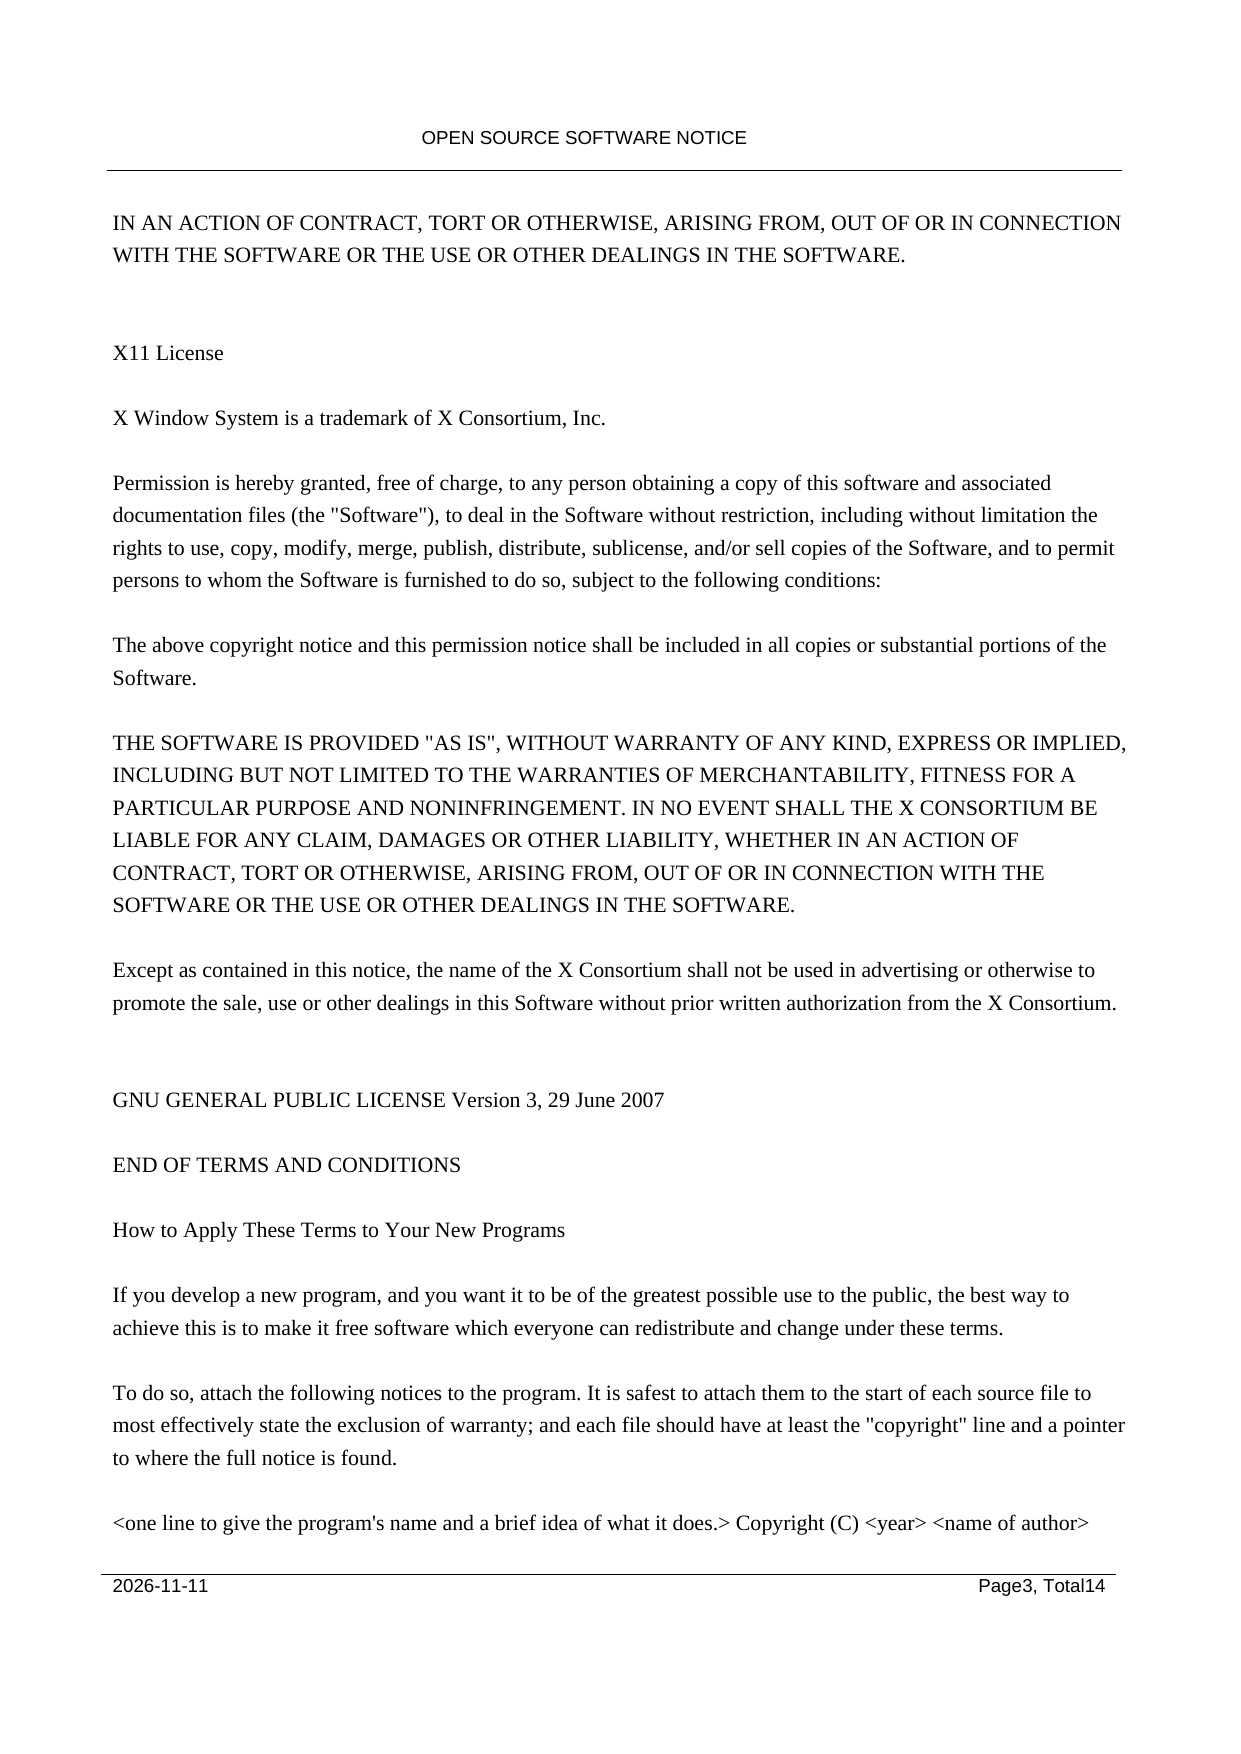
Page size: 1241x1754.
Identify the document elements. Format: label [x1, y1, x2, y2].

text [112, 206, 1128, 1539]
